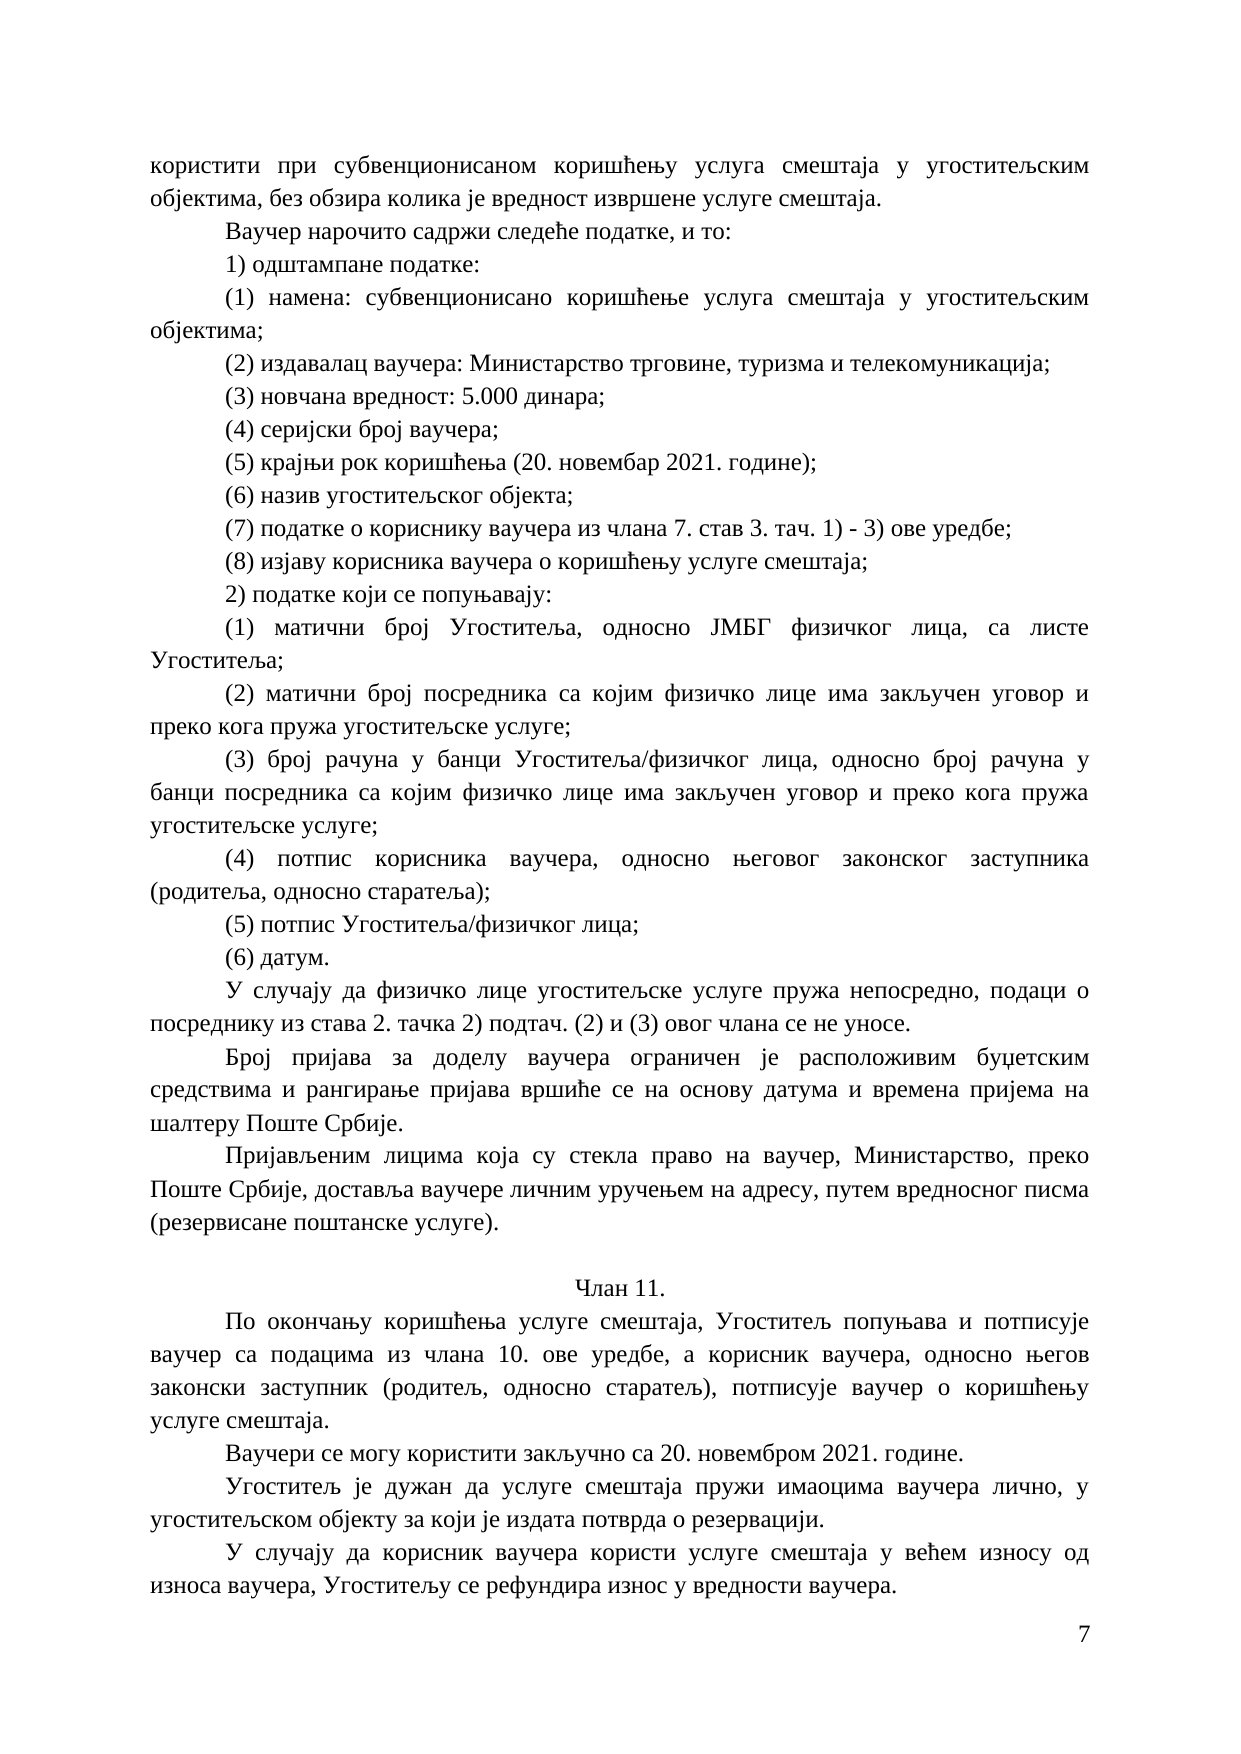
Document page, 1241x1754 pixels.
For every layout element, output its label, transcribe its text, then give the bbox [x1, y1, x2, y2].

text Члан 11. [150, 1273, 1090, 1301]
text (1) намена: субвенционисано коришћење услуга смештаја у угоститељским објектима; [150, 282, 1090, 344]
text (4) серијски број ваучера; [150, 414, 1090, 443]
text (7) податке о кориснику ваучера из члана 7. став 3. тач. 1) - 3) ове уредбе; [150, 513, 1090, 542]
text 1) одштампане податке: [209, 249, 1090, 278]
text (1) матични број Угоститеља, односно ЈМБГ физичког лица, са листе Угоститеља; [150, 612, 1090, 674]
text (6) датум. [209, 942, 1090, 971]
text У случају да корисник ваучера користи услуге смештаја у већем износу од износа ваучера, Угоститељу се рефундира износ у вредности ваучера. [150, 1537, 1090, 1599]
text (6) назив угоститељског објекта; [150, 480, 1090, 509]
text Пријављеним лицима која су стекла право на ваучер, Министарство, преко Поште Србије, доставља ваучере личним уручењем на адресу, путем вредносног писма (резервисане поштанске услуге). [150, 1141, 1090, 1235]
text (4) потпис корисника ваучера, односно његовог законског заступника (родитеља, односно старатеља); [150, 843, 1090, 905]
text Ваучери се могу користити закључно са 20. новембром 2021. године. [150, 1438, 1090, 1467]
text Број пријава за доделу ваучера ограничен је расположивим буџетским средствима и рангирање пријава вршиће се на основу датума и времена пријема на шалтеру Поште Србије. [150, 1042, 1090, 1136]
text По окончању коришћења услуге смештаја, Угоститељ попуњава и потписује ваучер са подацима из члана 10. ове уредбе, а корисник ваучера, односно његов законски заступник (родитељ, односно старатељ), потписује ваучер о коришћењу услуге смештаја. [150, 1306, 1090, 1433]
text Угоститељ је дужан да услуге смештаја пружи имаоцима ваучера лично, у угоститељском објекту за који је издата потврда о резервацији. [150, 1471, 1090, 1533]
text (5) крајњи рок коришћења (20. новембар 2021. године); [150, 447, 1090, 476]
text (5) потпис Угоститеља/физичког лица; [209, 909, 1090, 938]
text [150, 150, 1090, 212]
text (3) новчана вредност: 5.000 динара; [150, 381, 1090, 410]
text У случају да физичко лице угоститељске услуге пружа непосредно, подаци о посреднику из става 2. тачка 2) подтач. (2) и (3) овог члана се не уносе. [150, 976, 1090, 1037]
text (2) издавалац ваучера: Министарство трговине, туризма и телекомуникација; [150, 348, 1090, 377]
text 2) податке који се попуњавају: [150, 579, 1090, 608]
text (8) изјаву корисника ваучера о коришћењу услуге смештаја; [150, 546, 1090, 575]
text Ваучер нарочито садржи следеће податке, и то: [150, 216, 1090, 245]
text (3) број рачуна у банци Угоститеља/физичког лица, односно број рачуна у банци посредника са којим физичко лице има закључен уговор и преко кога пружа угоститељске услуге; [150, 744, 1090, 839]
text (2) матични број посредника са којим физичко лице има закључен уговор и преко кога пружа угоститељске услуге; [150, 678, 1090, 740]
